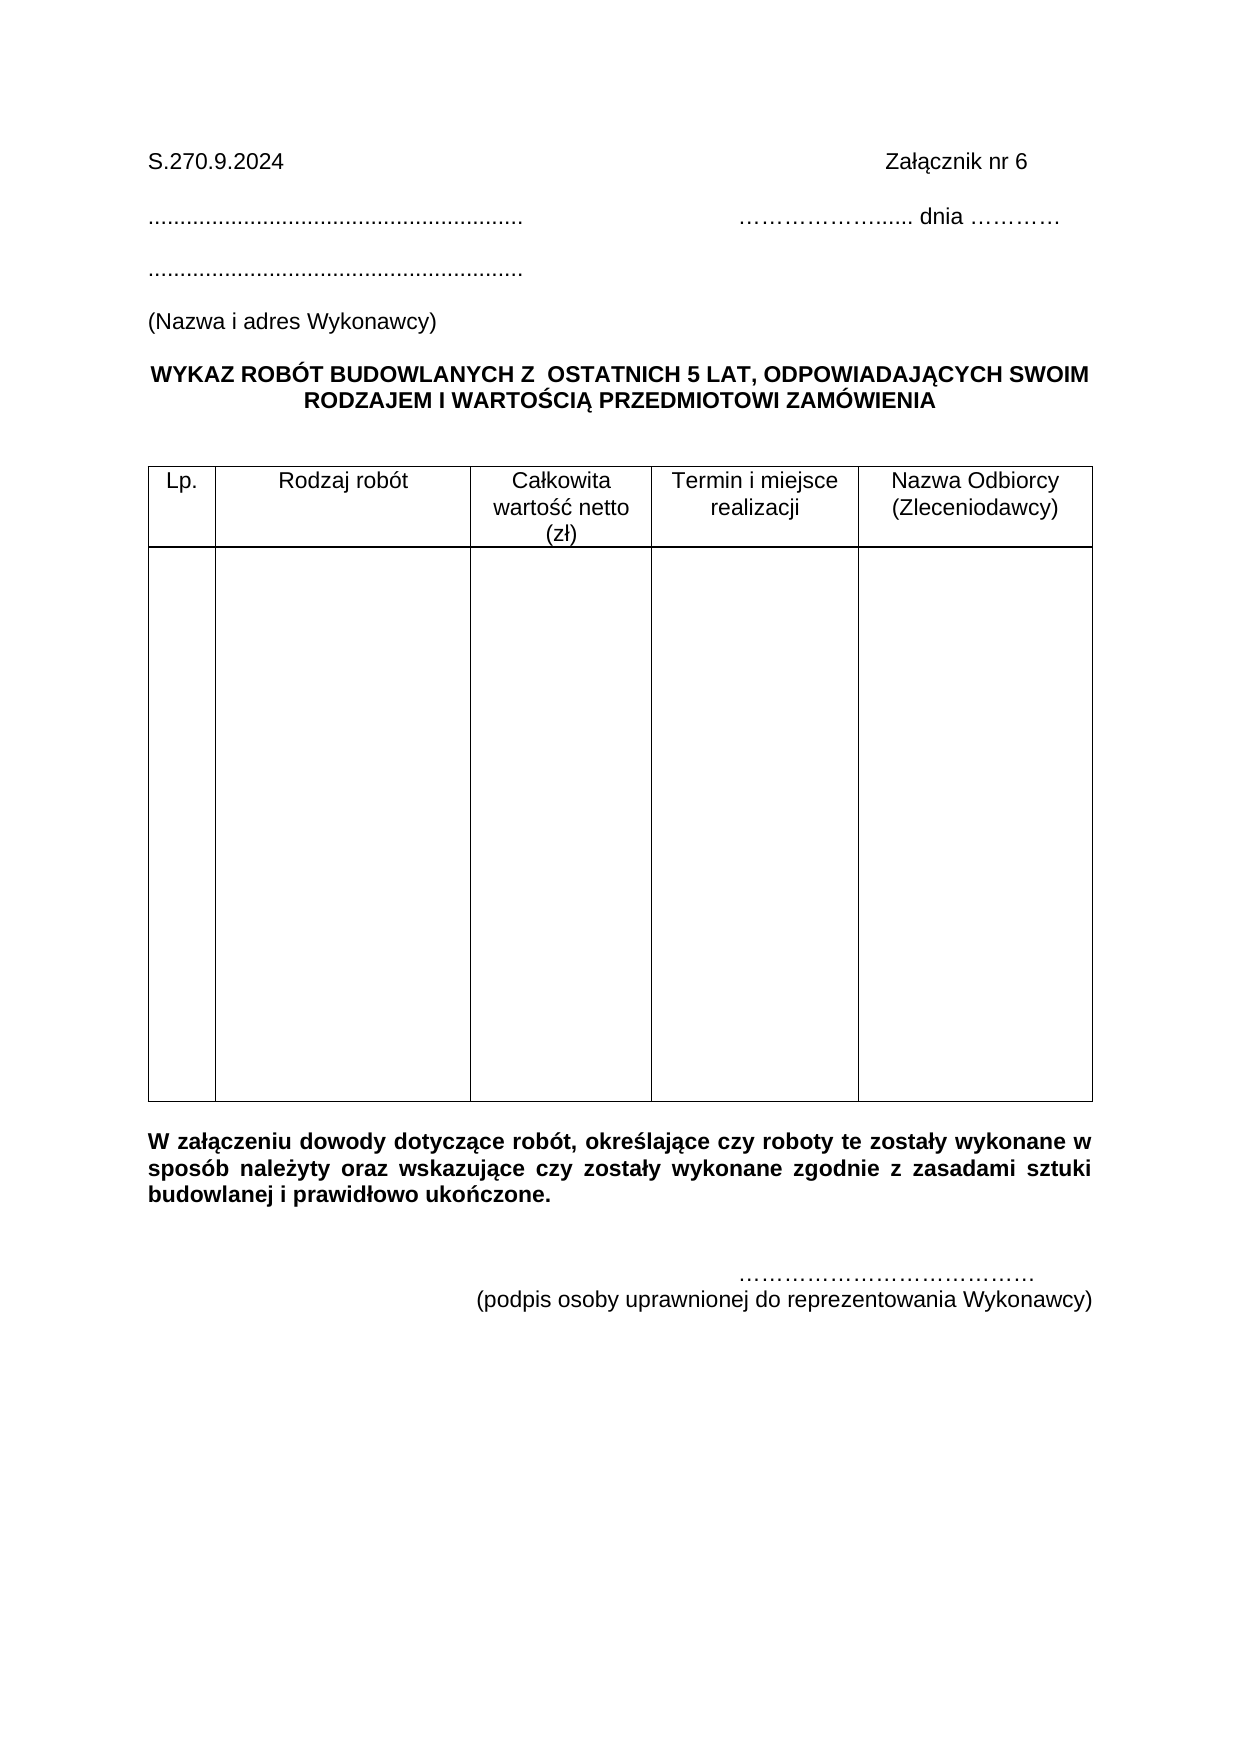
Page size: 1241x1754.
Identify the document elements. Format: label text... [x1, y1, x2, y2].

table_header Termin i miejsce realizacji [652, 467, 858, 546]
text ........................................................... ………………...... dnia ………… [148, 203, 1093, 229]
table_header Rodzaj robót [216, 467, 470, 546]
text (podpis osoby uprawnionej do reprezentowania Wykonawcy) [369, 1286, 1093, 1313]
text WYKAZ ROBÓT BUDOWLANYCH Z OSTATNICH 5 LAT, ODPOWIADAJĄCYCH SWOIM RODZAJEM I WARTOŚCIĄ PRZEDMIOTOWI ZAMÓWIENIA [148, 361, 1093, 413]
table_cell [471, 548, 651, 1101]
table_cell [149, 548, 215, 1101]
table_header Całkowita wartość netto (zł) [471, 467, 651, 546]
text W załączeniu dowody dotyczące robót, określające czy roboty te zostały wykonane w sposób należyty oraz wskazujące czy zostały wykonane zgodnie z zasadami sztuki budowlanej i prawidłowo ukończone. [148, 1128, 1093, 1207]
text ………………………………… [148, 1260, 1093, 1286]
table_header Nazwa Odbiorcy (Zleceniodawcy) [859, 467, 1092, 546]
text ........................................................... [148, 255, 1093, 282]
table_cell [216, 548, 470, 1101]
text (Nazwa i adres Wykonawcy) [148, 308, 1093, 334]
table_cell [652, 548, 858, 1101]
table_header Lp. [149, 467, 215, 546]
table_cell [859, 548, 1092, 1101]
text S.270.9.2024 Załącznik nr 6 [148, 148, 1093, 174]
